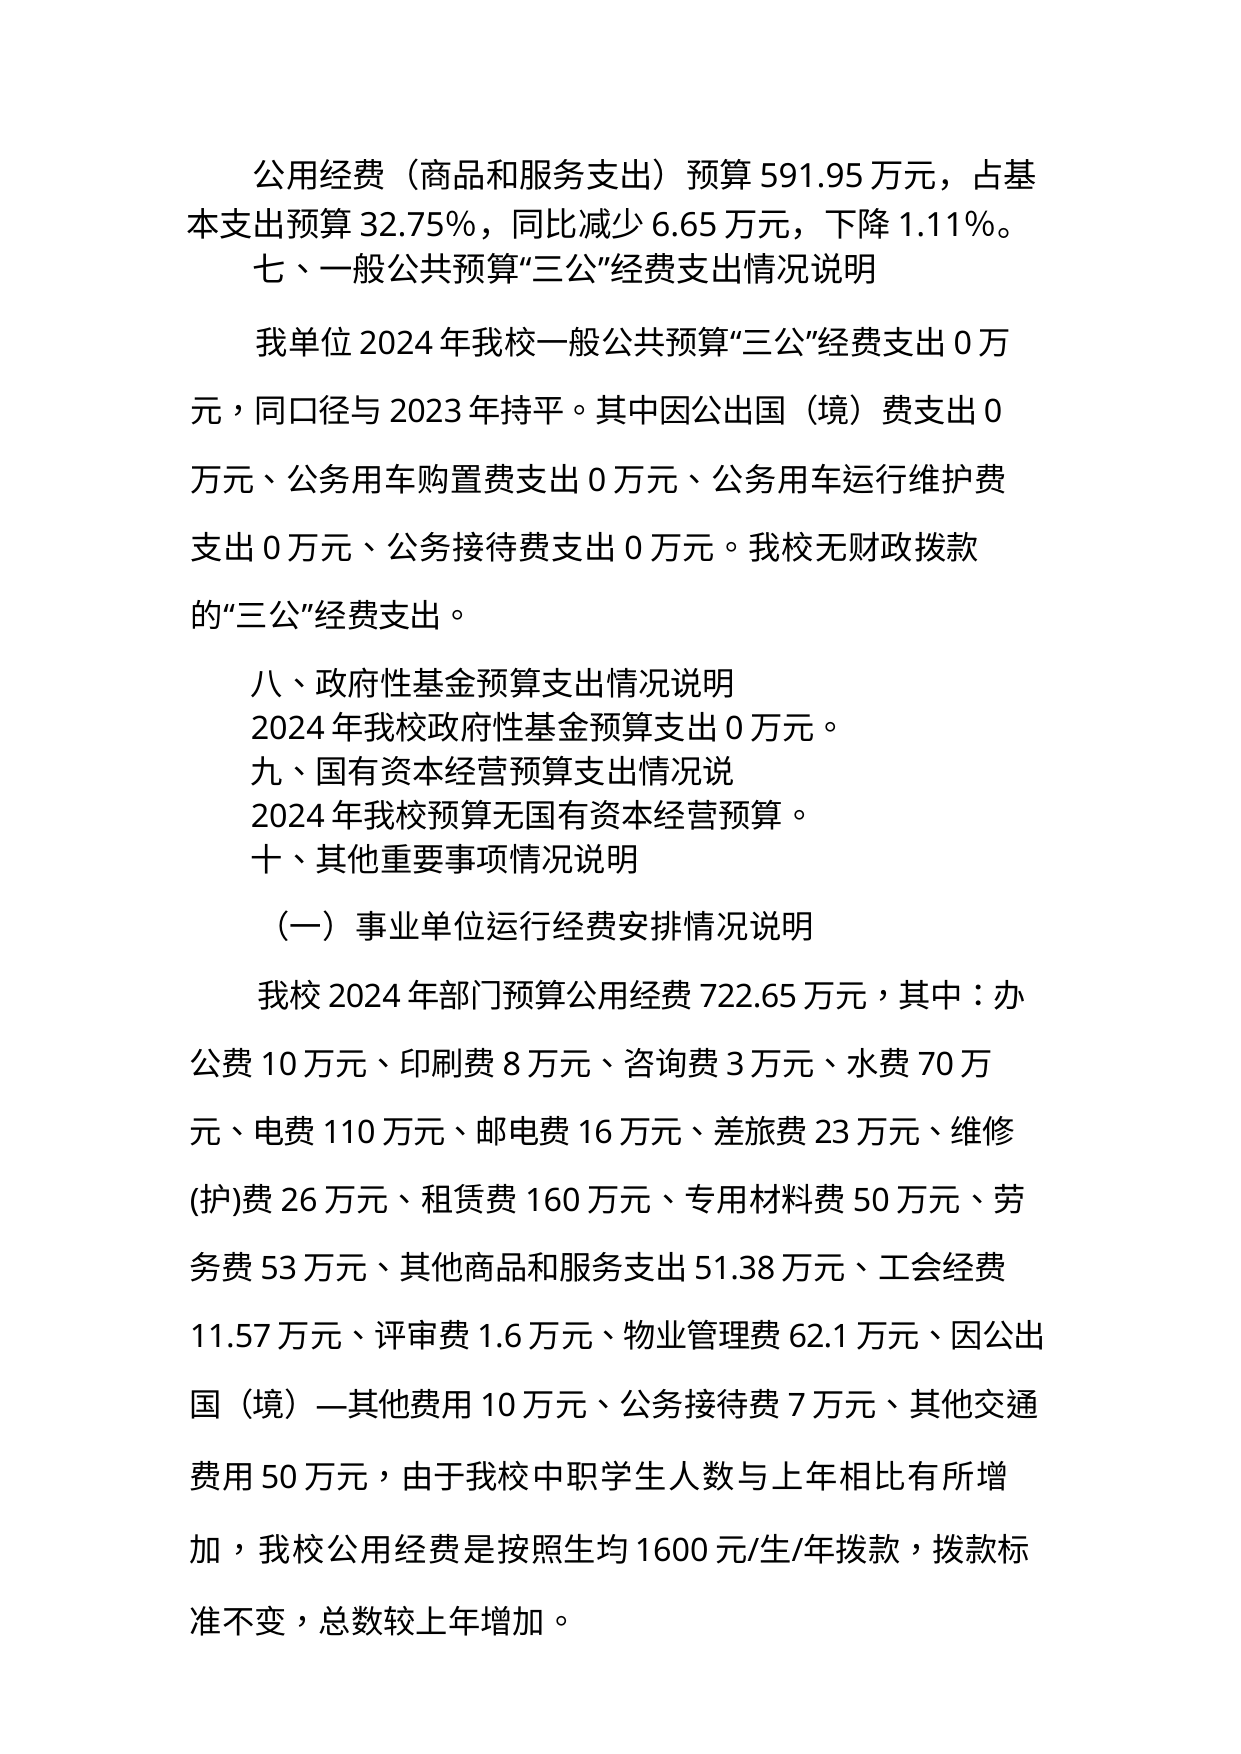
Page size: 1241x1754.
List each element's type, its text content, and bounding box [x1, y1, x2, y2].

text （一）事业单位运行经费安排情况说明 [257, 907, 1054, 947]
text 2024年我校政府性基金预算支出0万元。 [186, 705, 1054, 749]
text 我单位2024年我校一般公共预算“三公”经费支出0万元，同口径与2023年持平。其中因公出国（境）费支出0万元、公务用车购置费支出0万元、公务用车运行维护费支出0万元、公务接待费支出0万元。我校无财政拨款的“三公”经费支出。 [190, 317, 1028, 637]
text 八、政府性基金预算支出情况说明 [186, 661, 1054, 705]
text 公用经费（商品和服务支出）预算591.95万元，占基本支出预算32.75％，同比减少6.65万元，下降1.11％。 [186, 149, 1054, 246]
text 十、其他重要事项情况说明 [186, 837, 1054, 881]
text 九、国有资本经营预算支出情况说 [186, 749, 1054, 793]
text 2024年我校预算无国有资本经营预算。 [186, 793, 1054, 837]
text 我校2024年部门预算公用经费722.65万元，其中：办公费10万元、印刷费8万元、咨询费3万元、水费70万元、电费110万元、邮电费16万元、差旅费23万元、维修(护)费26万元、租赁费160万元、专用材料费50万元、劳务费53万元、其他商品和服务支出51.38万元、工会经费11.57万元、评审费1.6万元、物业管理费62.1万元、因公出国（境）—其他费用10万元、公务接待费7万元、其他交通费用50万元，由于我校中职学生人数与上年相比有所增加，我校公用经费是按照生均1600元/生/年拨款，拨款标准不变，总数较上年增加。 [189, 973, 1053, 1643]
text 七、一般公共预算“三公”经费支出情况说明 [186, 246, 1054, 291]
